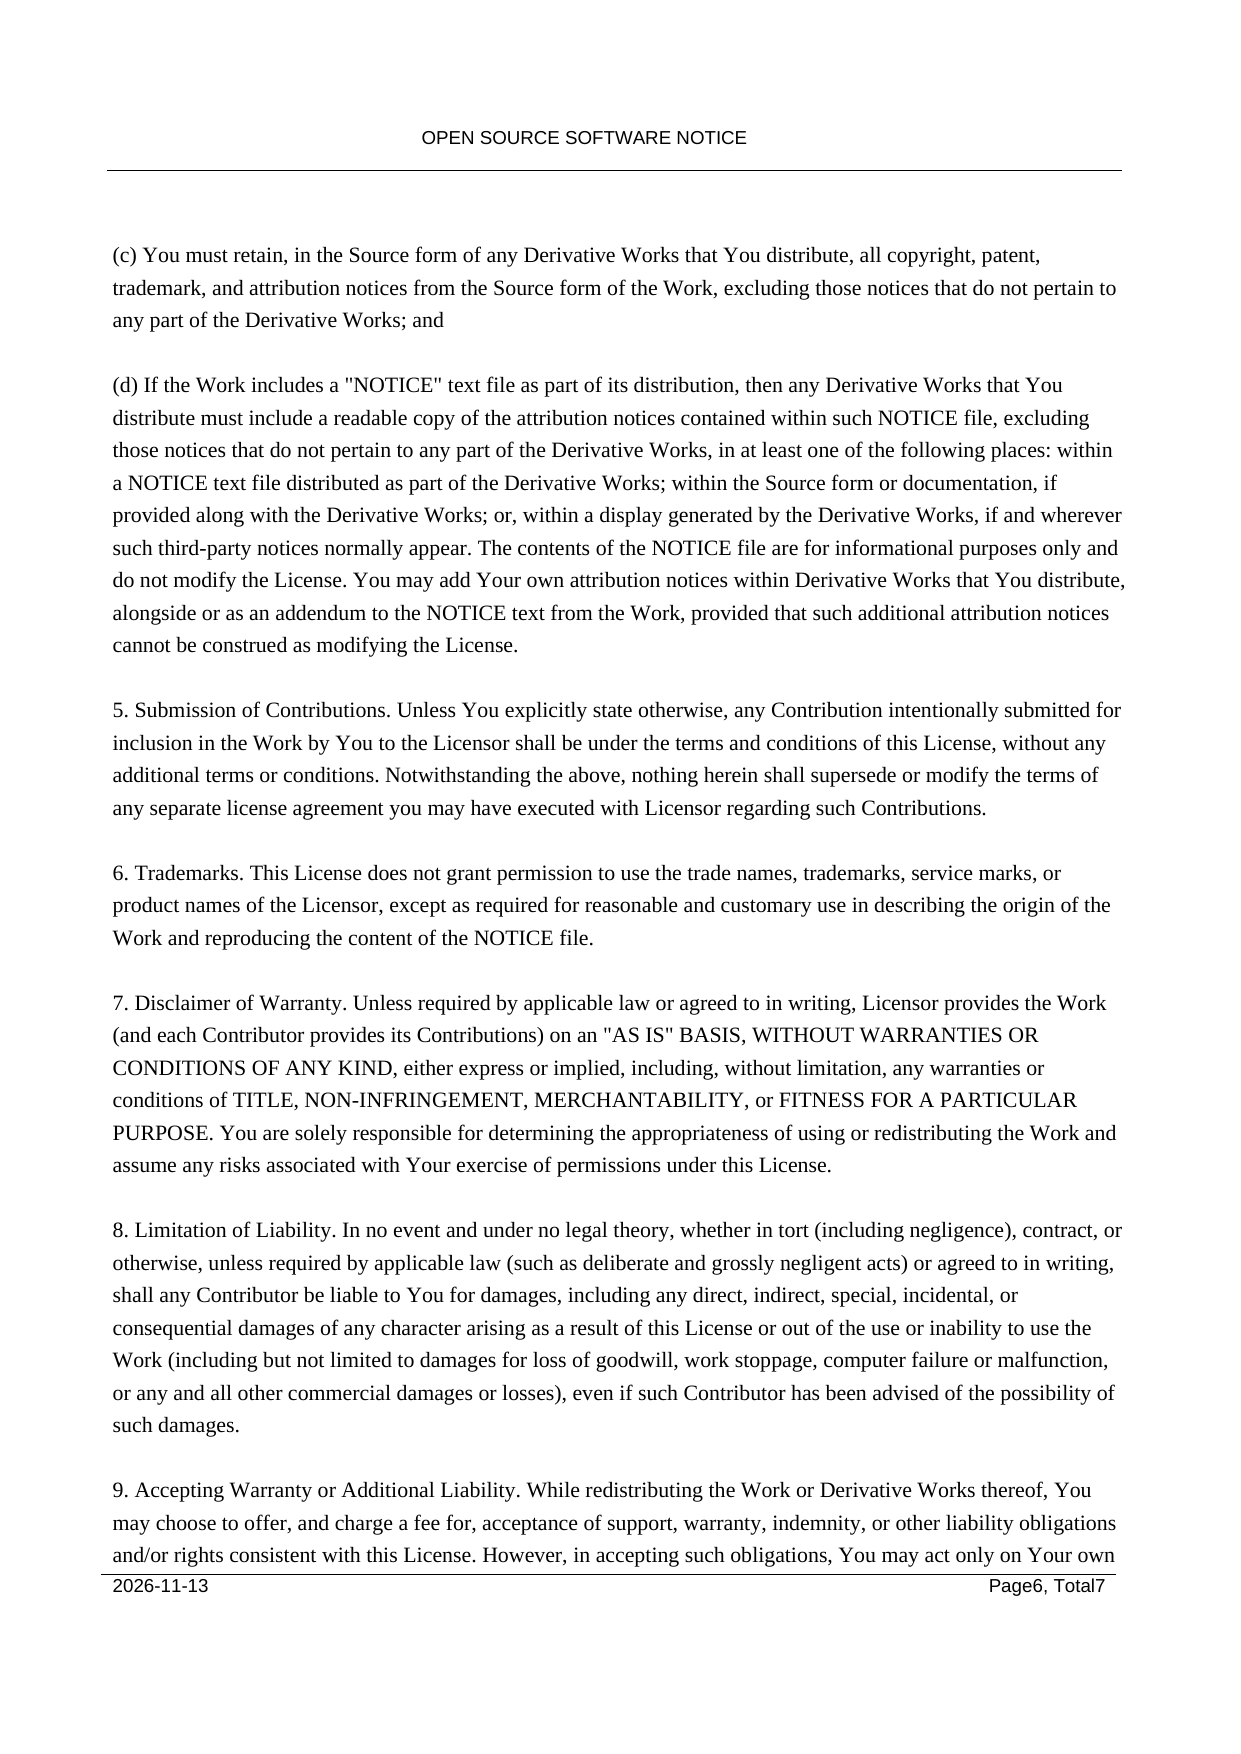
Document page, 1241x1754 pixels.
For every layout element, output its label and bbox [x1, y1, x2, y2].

text [112, 206, 1128, 1571]
